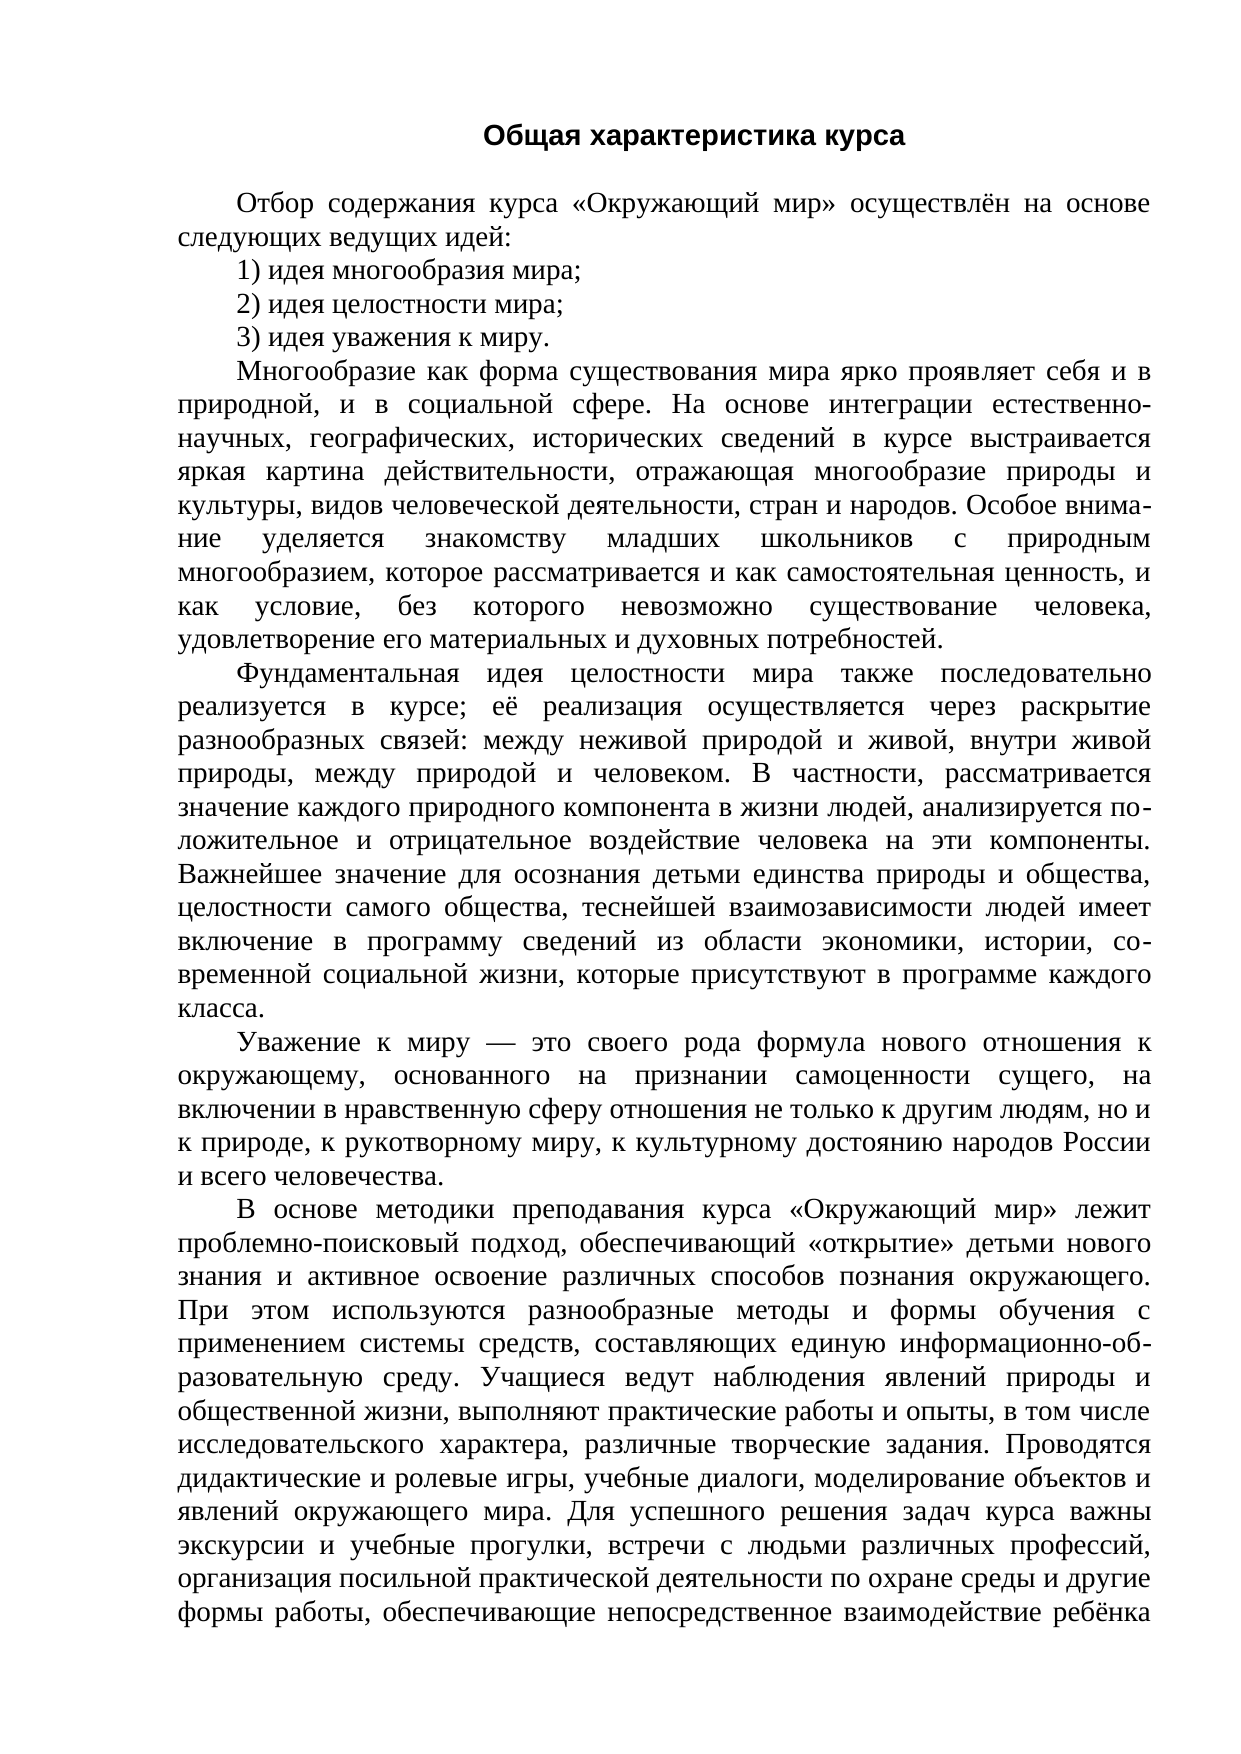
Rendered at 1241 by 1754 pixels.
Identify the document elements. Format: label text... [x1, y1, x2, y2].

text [177, 1191, 1152, 1627]
text Уважение к миру — это своего рода формула нового отношения к окружающему, основанного на признании самоценности сущего, на включении в нравственную сферу отношения не только к другим людям, но и к природе, к рукотворному миру, к культурному достоянию народов России и всего человечества. [177, 1024, 1152, 1191]
text 1) идея многообразия мира; [177, 252, 1152, 286]
text Многообразие как форма существования мира ярко проявляет себя и в природной, и в социальной сфере. На основе интеграции естественно-научных, географических, исторических сведений в курсе выстраивается яркая картина действительности, отражающая многообразие природы и культуры, видов человеческой деятельности, стран и народов. Особое внимание уделяется знакомству младших школьников с природным многообразием, которое рассматривается и как самостоятельная ценность, и как условие, без которого невозможно существование человека, удовлетворение его материальных и духовных потребностей. [177, 353, 1152, 655]
text Фундаментальная идея целостности мира также последовательно реализуется в курсе; её реализация осуществляется через раскрытие разнообразных связей: между неживой природой и живой, внутри живой природы, между природой и человеком. В частности, рассматривается значение каждого природного компонента в жизни людей, анализируется положительное и отрицательное воздействие человека на эти компоненты. Важнейшее значение для осознания детьми единства природы и общества, целостности самого общества, теснейшей взаимозависимости людей имеет включение в программу сведений из области экономики, истории, современной социальной жизни, которые присутствуют в программе каждого класса. [177, 655, 1152, 1024]
text 3) идея уважения к миру. [177, 319, 1152, 353]
text Отбор содержания курса «Окружающий мир» осуществлён на основе следующих ведущих идей: [177, 185, 1152, 252]
text Общая характеристика курса [177, 118, 1152, 152]
text 2) идея целостности мира; [177, 286, 1152, 319]
